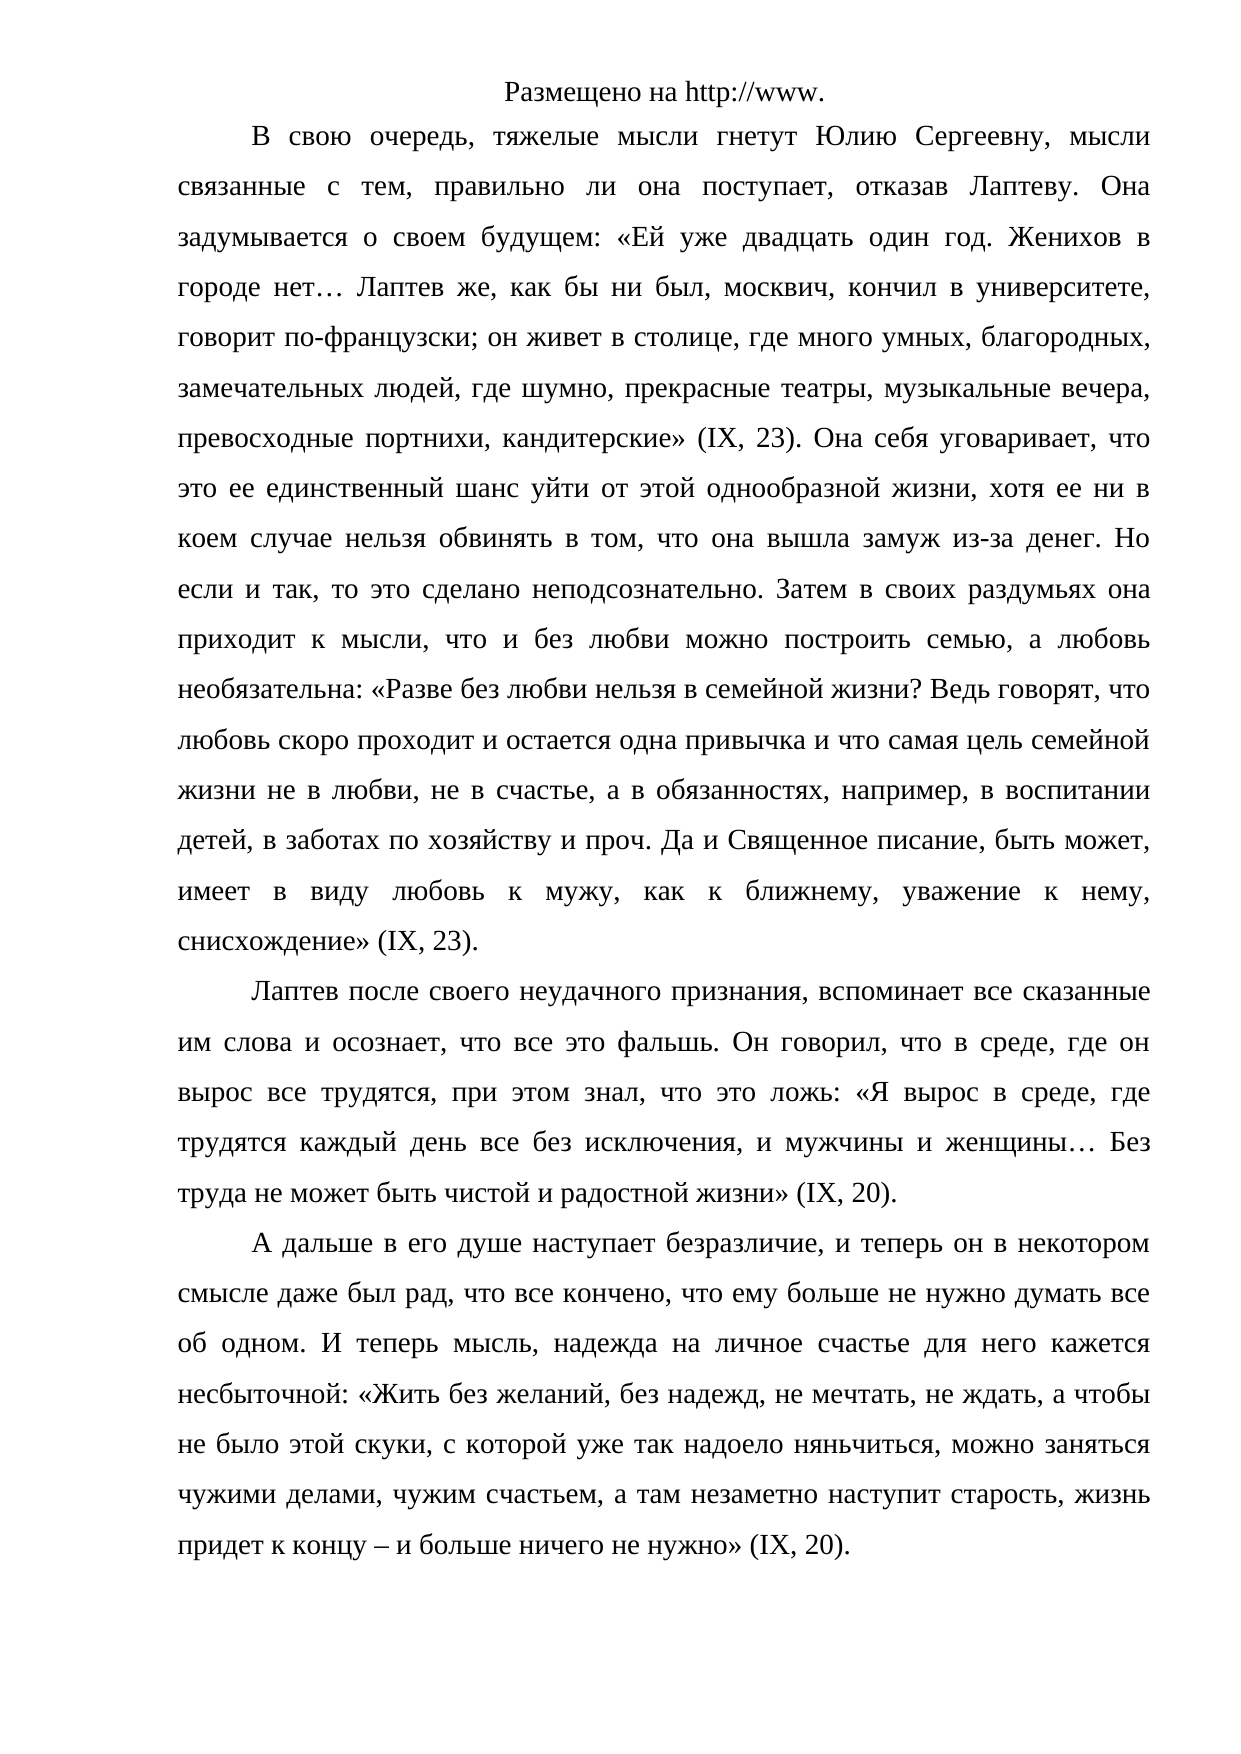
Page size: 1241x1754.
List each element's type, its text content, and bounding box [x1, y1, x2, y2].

text В свою очередь, тяжелые мысли гнетут Юлию Сергеевну, мысли связанные с тем, правильно ли она поступает, отказав Лаптеву. Она задумывается о своем будущем: «Ей уже двадцать один год. Женихов в городе нет… Лаптев же, как бы ни был, москвич, кончил в университете, говорит по-французски; он живет в столице, где много умных, благородных, замечательных людей, где шумно, прекрасные театры, музыкальные вечера, превосходные портнихи, кандитерские» (IX, 23). Она себя уговаривает, что это ее единственный шанс уйти от этой однообразной жизни, хотя ее ни в коем случае нельзя обвинять в том, что она вышла замуж из-за денег. Но если и так, то это сделано неподсознательно. Затем в своих раздумьях она приходит к мысли, что и без любви можно построить семью, а любовь необязательна: «Разве без любви нельзя в семейной жизни? Ведь говорят, что любовь скоро проходит и остается одна привычка и что самая цель семейной жизни не в любви, не в счастье, а в обязанностях, например, в воспитании детей, в заботах по хозяйству и проч. Да и Священное писание, быть может, имеет в виду любовь к мужу, как к ближнему, уважение к нему, снисхождение» (IX, 23). [177, 118, 1152, 957]
text А дальше в его душе наступает безразличие, и теперь он в некотором смысле даже был рад, что все кончено, что ему больше не нужно думать все об одном. И теперь мысль, надежда на личное счастье для него кажется несбыточной: «Жить без желаний, без надежд, не мечтать, не ждать, а чтобы не было этой скуки, с которой уже так надоело няньчиться, можно заняться чужими делами, чужим счастьем, а там незаметно наступит старость, жизнь придет к концу – и больше ничего не нужно» (IX, 20). [177, 1225, 1152, 1560]
text Лаптев после своего неудачного признания, вспоминает все сказанные им слова и осознает, что все это фальшь. Он говорил, что в среде, где он вырос все трудятся, при этом знал, что это ложь: «Я вырос в среде, где трудятся каждый день все без исключения, и мужчины и женщины… Без труда не может быть чистой и радостной жизни» (IX, 20). [177, 973, 1152, 1208]
